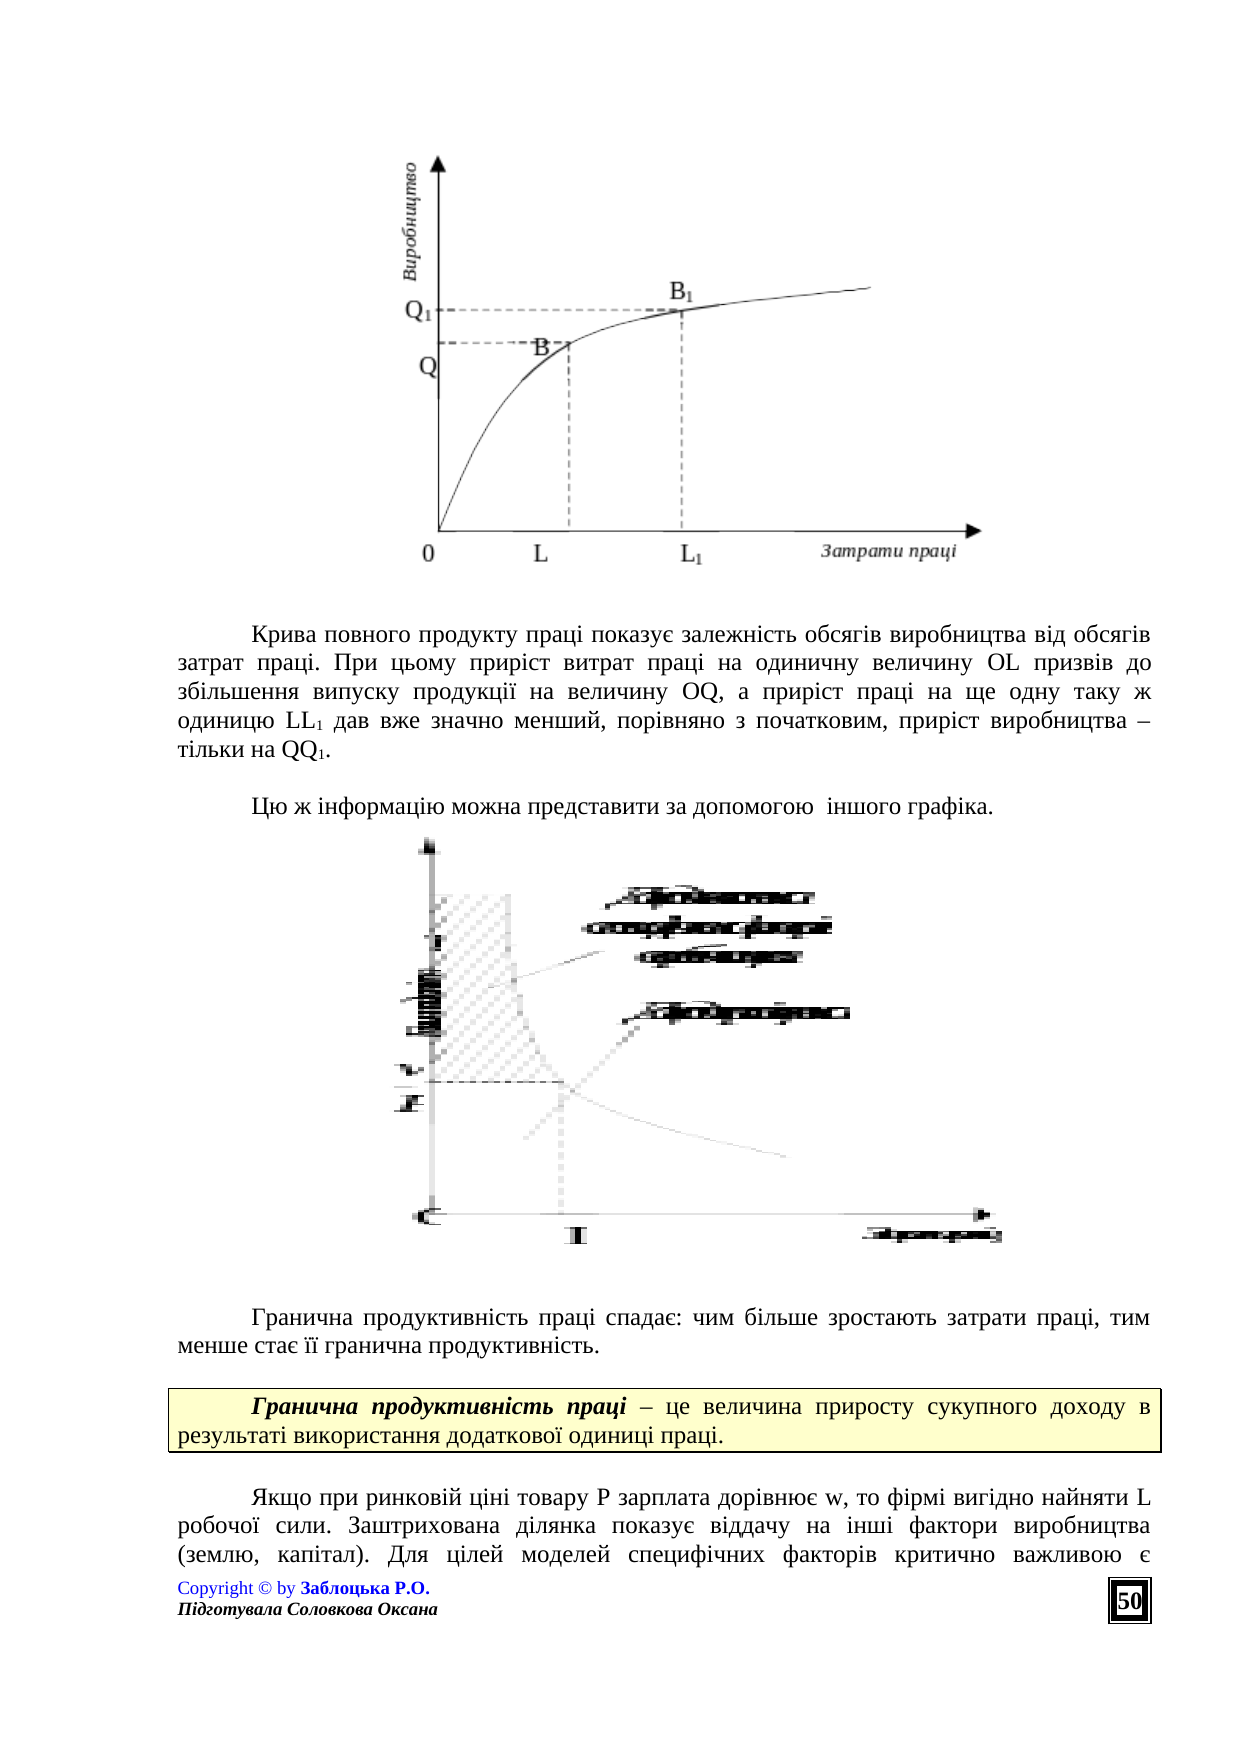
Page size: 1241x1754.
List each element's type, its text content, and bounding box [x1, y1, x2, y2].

text Гранична продуктивність праці – це величина приросту сукупного доходу в результаті використання додаткової одиниці праці. [169, 1389, 1160, 1451]
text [177, 1482, 1152, 1568]
text Крива повного продукту праці показує залежність обсягів виробництва від обсягів затрат праці. При цьому приріст витрат праці на одиничну величину OL призвів до збільшення випуску продукції на величину OQ, а приріст праці на ще одну таку ж одиницю LL1 дав вже значно менший, порівняно з початковим, приріст виробництва – тільки на QQ1. [177, 619, 1152, 762]
text Гранична продуктивність праці спадає: чим більше зростають затрати праці, тим менше стає її гранична продуктивність. [177, 1302, 1152, 1359]
text Цю ж інформацію можна представити за допомогою іншого графіка. [177, 791, 1152, 820]
